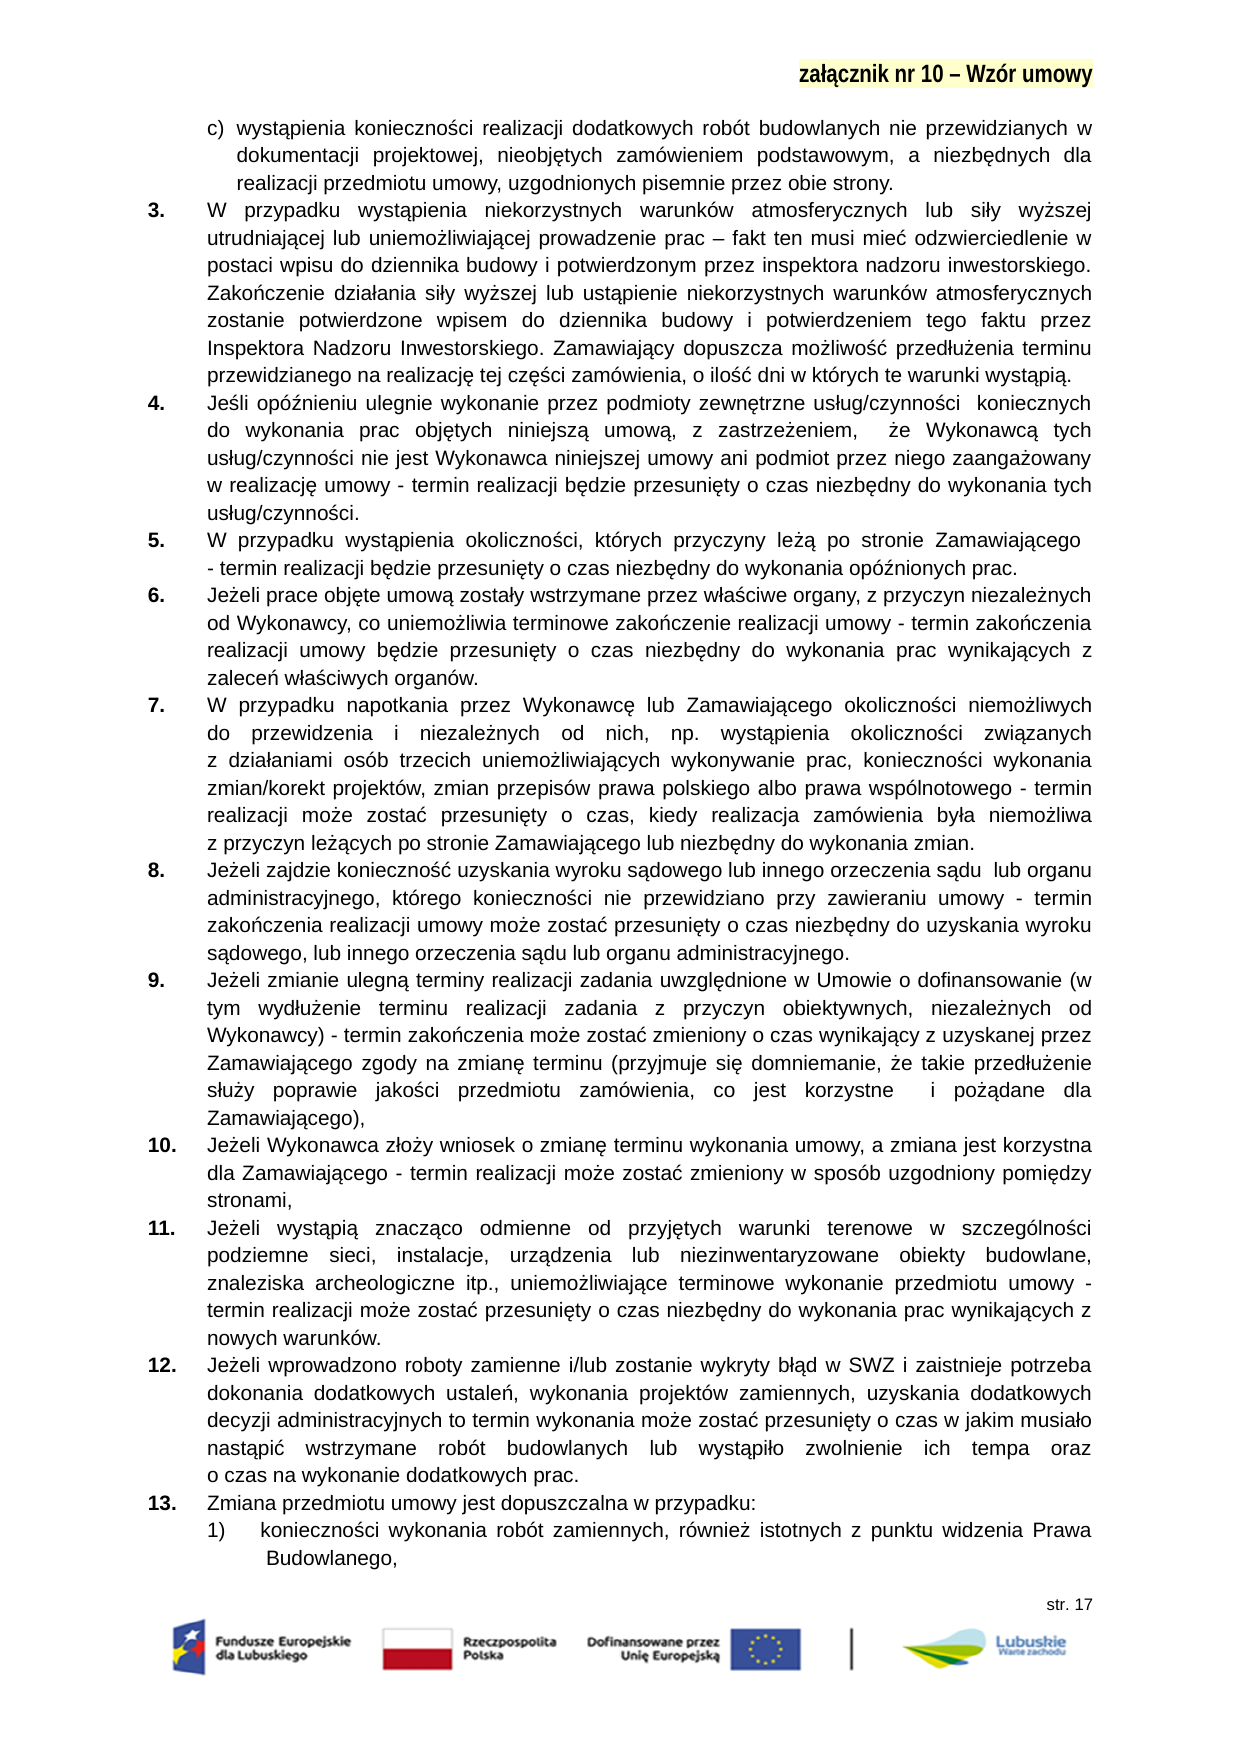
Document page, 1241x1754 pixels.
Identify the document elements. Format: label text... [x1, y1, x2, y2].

list konieczności wykonania robót zamiennych, również istotnych z punktu widzenia Prawa Budowlanego, [207, 1518, 1093, 1570]
list wystąpienia konieczności realizacji dodatkowych robót budowlanych nie przewidzianych w dokumentacji projektowej, nieobjętych zamówieniem podstawowym, a niezbędnych dla realizacji przedmiotu umowy, uzgodnionych pisemnie przez obie strony. [207, 116, 1093, 195]
list W przypadku wystąpienia okoliczności, których przyczyny leżą po stronie Zamawiającego - termin realizacji będzie przesunięty o czas niezbędny do wykonania opóźnionych prac. [148, 528, 1093, 580]
list Jeśli opóźnieniu ulegnie wykonanie przez podmioty zewnętrzne usług/czynności koniecznych do wykonania prac objętych niniejszą umową, z zastrzeżeniem, że Wykonawcą tych usług/czynności nie jest Wykonawca niniejszej umowy ani podmiot przez niego zaangażowany w realizację umowy - termin realizacji będzie przesunięty o czas niezbędny do wykonania tych usług/czynności. [148, 391, 1093, 525]
list Jeżeli zmianie ulegną terminy realizacji zadania uwzględnione w Umowie o dofinansowanie (w tym wydłużenie terminu realizacji zadania z przyczyn obiektywnych, niezależnych od Wykonawcy) - termin zakończenia może zostać zmieniony o czas wynikający z uzyskanej przez Zamawiającego zgody na zmianę terminu (przyjmuje się domniemanie, że takie przedłużenie służy poprawie jakości przedmiotu zamówienia, co jest korzystne i pożądane dla Zamawiającego), [148, 968, 1093, 1130]
list Zmiana przedmiotu umowy jest dopuszczalna w przypadku: [148, 1491, 1093, 1515]
picture [147, 1614, 1094, 1681]
list Jeżeli Wykonawca złoży wniosek o zmianę terminu wykonania umowy, a zmiana jest korzystna dla Zamawiającego - termin realizacji może zostać zmieniony w sposób uzgodniony pomiędzy stronami, [148, 1133, 1093, 1212]
list Jeżeli wprowadzono roboty zamienne i/lub zostanie wykryty błąd w SWZ i zaistnieje potrzeba dokonania dodatkowych ustaleń, wykonania projektów zamiennych, uzyskania dodatkowych decyzji administracyjnych to termin wykonania może zostać przesunięty o czas w jakim musiało nastąpić wstrzymane robót budowlanych lub wystąpiło zwolnienie ich tempa oraz o czas na wykonanie dodatkowych prac. [148, 1353, 1093, 1487]
list W przypadku wystąpienia niekorzystnych warunków atmosferycznych lub siły wyższej utrudniającej lub uniemożliwiającej prowadzenie prac – fakt ten musi mieć odzwierciedlenie w postaci wpisu do dziennika budowy i potwierdzonym przez inspektora nadzoru inwestorskiego. Zakończenie działania siły wyższej lub ustąpienie niekorzystnych warunków atmosferycznych zostanie potwierdzone wpisem do dziennika budowy i potwierdzeniem tego faktu przez Inspektora Nadzoru Inwestorskiego. Zamawiający dopuszcza możliwość przedłużenia terminu przewidzianego na realizację tej części zamówienia, o ilość dni w których te warunki wystąpią. [148, 198, 1093, 387]
list Jeżeli zajdzie konieczność uzyskania wyroku sądowego lub innego orzeczenia sądu lub organu administracyjnego, którego konieczności nie przewidziano przy zawieraniu umowy - termin zakończenia realizacji umowy może zostać przesunięty o czas niezbędny do uzyskania wyroku sądowego, lub innego orzeczenia sądu lub organu administracyjnego. [148, 858, 1093, 965]
list Jeżeli wystąpią znacząco odmienne od przyjętych warunki terenowe w szczególności podziemne sieci, instalacje, urządzenia lub niezinwentaryzowane obiekty budowlane, znaleziska archeologiczne itp., uniemożliwiające terminowe wykonanie przedmiotu umowy - termin realizacji może zostać przesunięty o czas niezbędny do wykonania prac wynikających z nowych warunków. [148, 1216, 1093, 1350]
list Jeżeli prace objęte umową zostały wstrzymane przez właściwe organy, z przyczyn niezależnych od Wykonawcy, co uniemożliwia terminowe zakończenie realizacji umowy - termin zakończenia realizacji umowy będzie przesunięty o czas niezbędny do wykonania prac wynikających z zaleceń właściwych organów. [148, 583, 1093, 690]
list W przypadku napotkania przez Wykonawcę lub Zamawiającego okoliczności niemożliwych do przewidzenia i niezależnych od nich, np. wystąpienia okoliczności związanych z działaniami osób trzecich uniemożliwiających wykonywanie prac, konieczności wykonania zmian/korekt projektów, zmian przepisów prawa polskiego albo prawa wspólnotowego - termin realizacji może zostać przesunięty o czas, kiedy realizacja zamówienia była niemożliwa z przyczyn leżących po stronie Zamawiającego lub niezbędny do wykonania zmian. [148, 693, 1093, 855]
